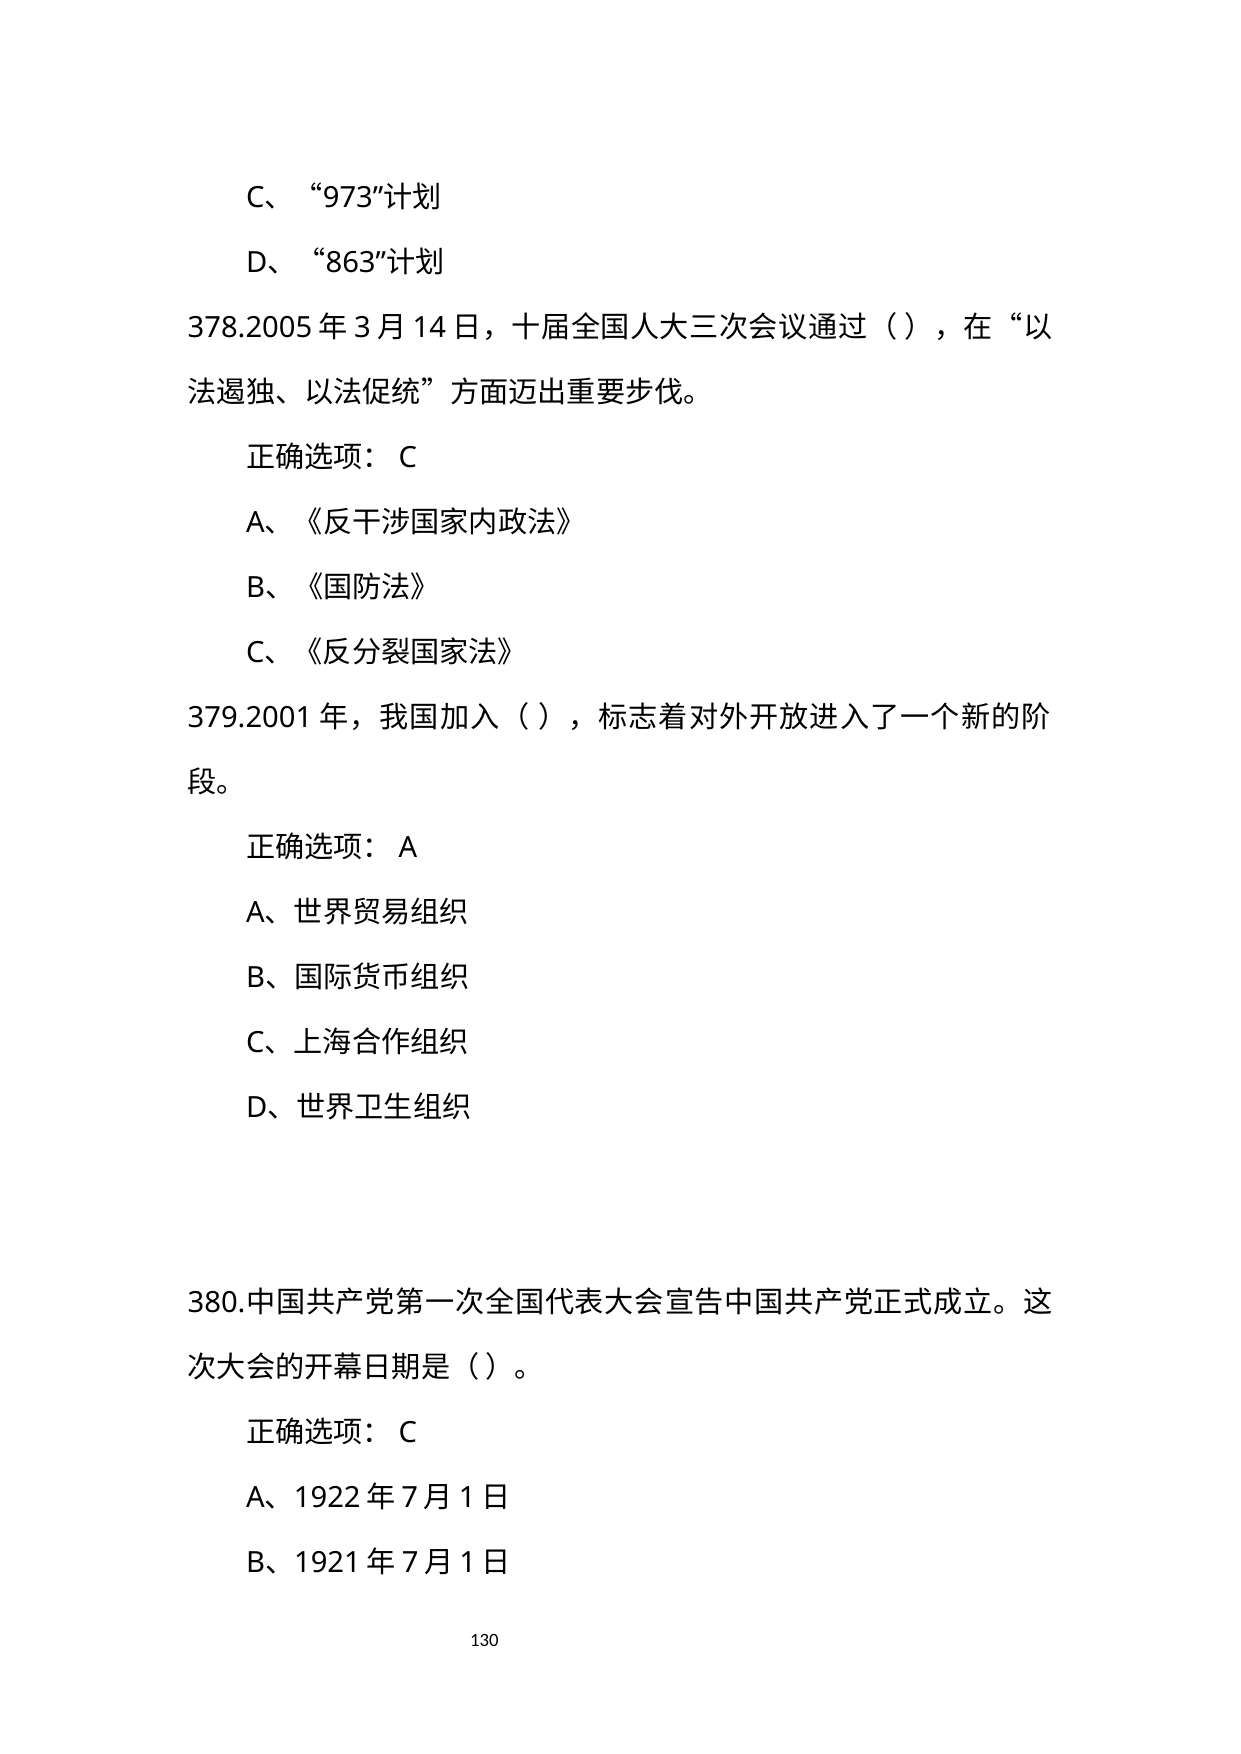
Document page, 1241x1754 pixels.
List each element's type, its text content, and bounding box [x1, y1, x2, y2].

list C、《反分裂国家法》 [187, 617, 1053, 682]
list D、世界卫生组织 [187, 1072, 1053, 1137]
list 378.2005年3月14日，十届全国人大三次会议通过（ ），在“以法遏独、以法促统”方面迈出重要步伐。 [187, 292, 1053, 422]
list 380.中国共产党第一次全国代表大会宣告中国共产党正式成立。这次大会的开幕日期是（ ）。 [187, 1267, 1053, 1397]
list A、《反干涉国家内政法》 [187, 487, 1053, 552]
list B、1921年7月1日 [187, 1527, 1053, 1592]
list 正确选项： A [187, 812, 1053, 877]
list C、“973”计划 [187, 162, 1053, 227]
list 379.2001年，我国加入（ ），标志着对外开放进入了一个新的阶段。 [187, 682, 1053, 812]
list A、世界贸易组织 [187, 877, 1053, 942]
list B、《国防法》 [187, 552, 1053, 617]
list A、1922年7月1日 [187, 1462, 1053, 1527]
list 正确选项： C [187, 1397, 1053, 1462]
list D、“863”计划 [187, 227, 1053, 292]
list 正确选项： C [187, 422, 1053, 487]
list B、国际货币组织 [187, 942, 1053, 1007]
list C、上海合作组织 [187, 1007, 1053, 1072]
